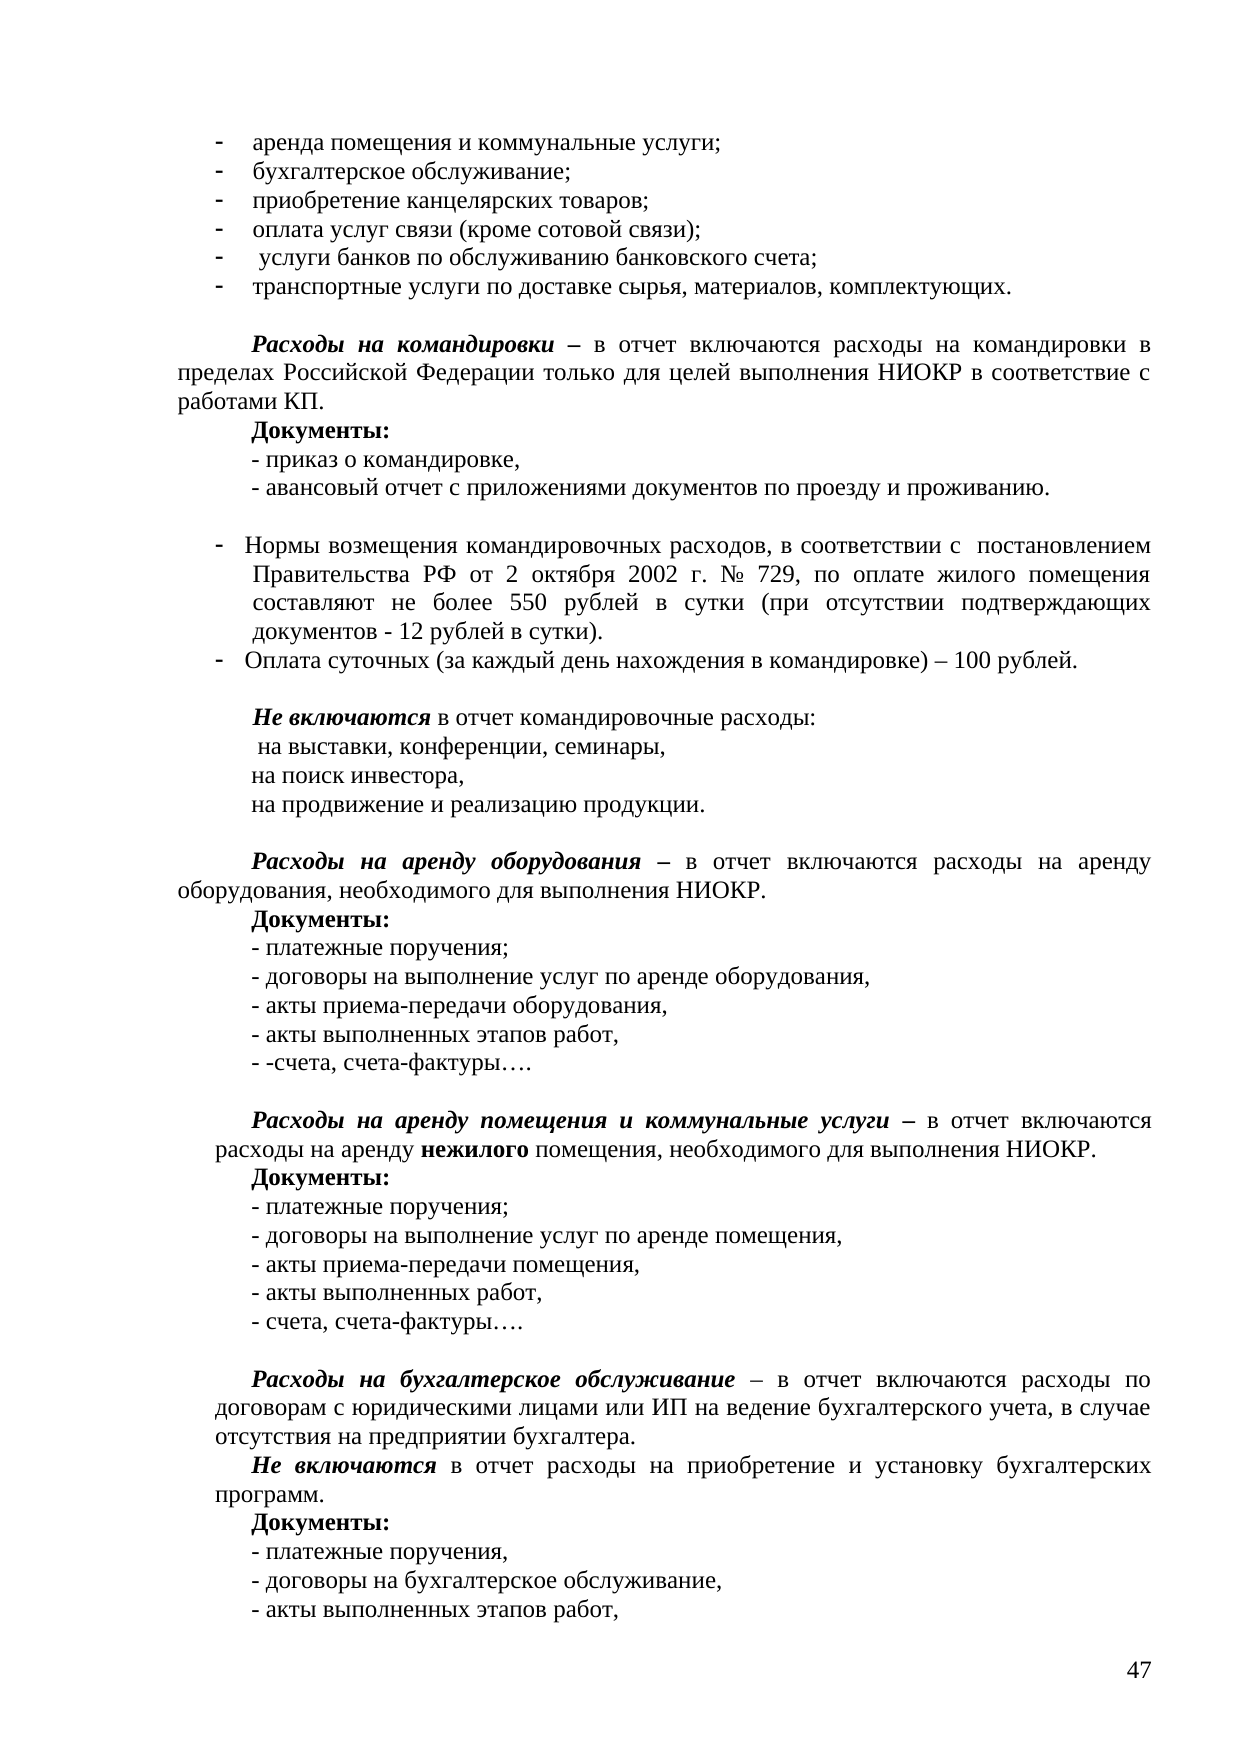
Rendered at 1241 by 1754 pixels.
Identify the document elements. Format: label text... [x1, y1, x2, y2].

text Расходы на аренду оборудования – в отчет включаются расходы на аренду оборудования, необходимого для выполнения НИОКР. [177, 846, 1152, 904]
text - авансовый отчет с приложениями документов по проезду и проживанию. [177, 472, 1152, 501]
list услуги банков по обслуживанию банковского счета; [215, 242, 1152, 271]
text - акты выполненных этапов работ, [177, 1019, 1152, 1047]
list бухгалтерское обслуживание; [215, 156, 1152, 185]
text Не включаются в отчет командировочные расходы: [252, 702, 1152, 731]
text - счета, счета-фактуры…. [177, 1306, 1152, 1335]
list Оплата суточных (за каждый день нахождения в командировке) – 100 рублей. [215, 645, 1152, 674]
text - акты приема-передачи оборудования, [177, 990, 1152, 1019]
text Расходы на бухгалтерское обслуживание – в отчет включаются расходы по договорам с юридическими лицами или ИП на ведение бухгалтерского учета, в случае отсутствия на предприятии бухгалтера. [215, 1364, 1152, 1450]
text - приказ о командировке, [177, 444, 1152, 472]
list оплата услуг связи (кроме сотовой связи); [215, 214, 1152, 242]
text Расходы на аренду помещения и коммунальные услуги – в отчет включаются расходы на аренду нежилого помещения, необходимого для выполнения НИОКР. [215, 1105, 1152, 1162]
text Документы: [215, 904, 1152, 932]
text на продвижение и реализацию продукции. [177, 789, 1152, 817]
text на выставки, конференции, семинары, [177, 731, 1152, 760]
text - платежные поручения; [177, 932, 1152, 961]
text на поиск инвестора, [177, 760, 1152, 789]
text - -счета, счета-фактуры…. [177, 1047, 1152, 1076]
list аренда помещения и коммунальные услуги; [215, 127, 1152, 156]
list приобретение канцелярских товаров; [215, 185, 1152, 214]
text - акты приема-передачи помещения, [177, 1249, 1152, 1277]
text Документы: [215, 1507, 1152, 1536]
text Документы: [215, 1162, 1152, 1191]
list транспортные услуги по доставке сырья, материалов, комплектующих. [215, 271, 1152, 300]
text Не включаются в отчет расходы на приобретение и установку бухгалтерских программ. [215, 1450, 1152, 1507]
text Расходы на командировки – в отчет включаются расходы на командировки в пределах Российской Федерации только для целей выполнения НИОКР в соответствие с работами КП. [177, 329, 1152, 415]
text - договоры на бухгалтерское обслуживание, [177, 1565, 1152, 1594]
text - договоры на выполнение услуг по аренде помещения, [177, 1220, 1152, 1249]
text - акты выполненных этапов работ, [177, 1594, 1152, 1622]
text Документы: [177, 415, 1152, 444]
text - платежные поручения, [177, 1536, 1152, 1565]
list Нормы возмещения командировочных расходов, в соответствии с постановлением Правительства РФ от 2 октября 2002 г. № 729, по оплате жилого помещения составляют не более 550 рублей в сутки (при отсутствии подтверждающих документов - 12 рублей в сутки). [215, 530, 1152, 645]
text - платежные поручения; [177, 1191, 1152, 1220]
text - акты выполненных работ, [177, 1277, 1152, 1306]
text - договоры на выполнение услуг по аренде оборудования, [177, 961, 1152, 990]
